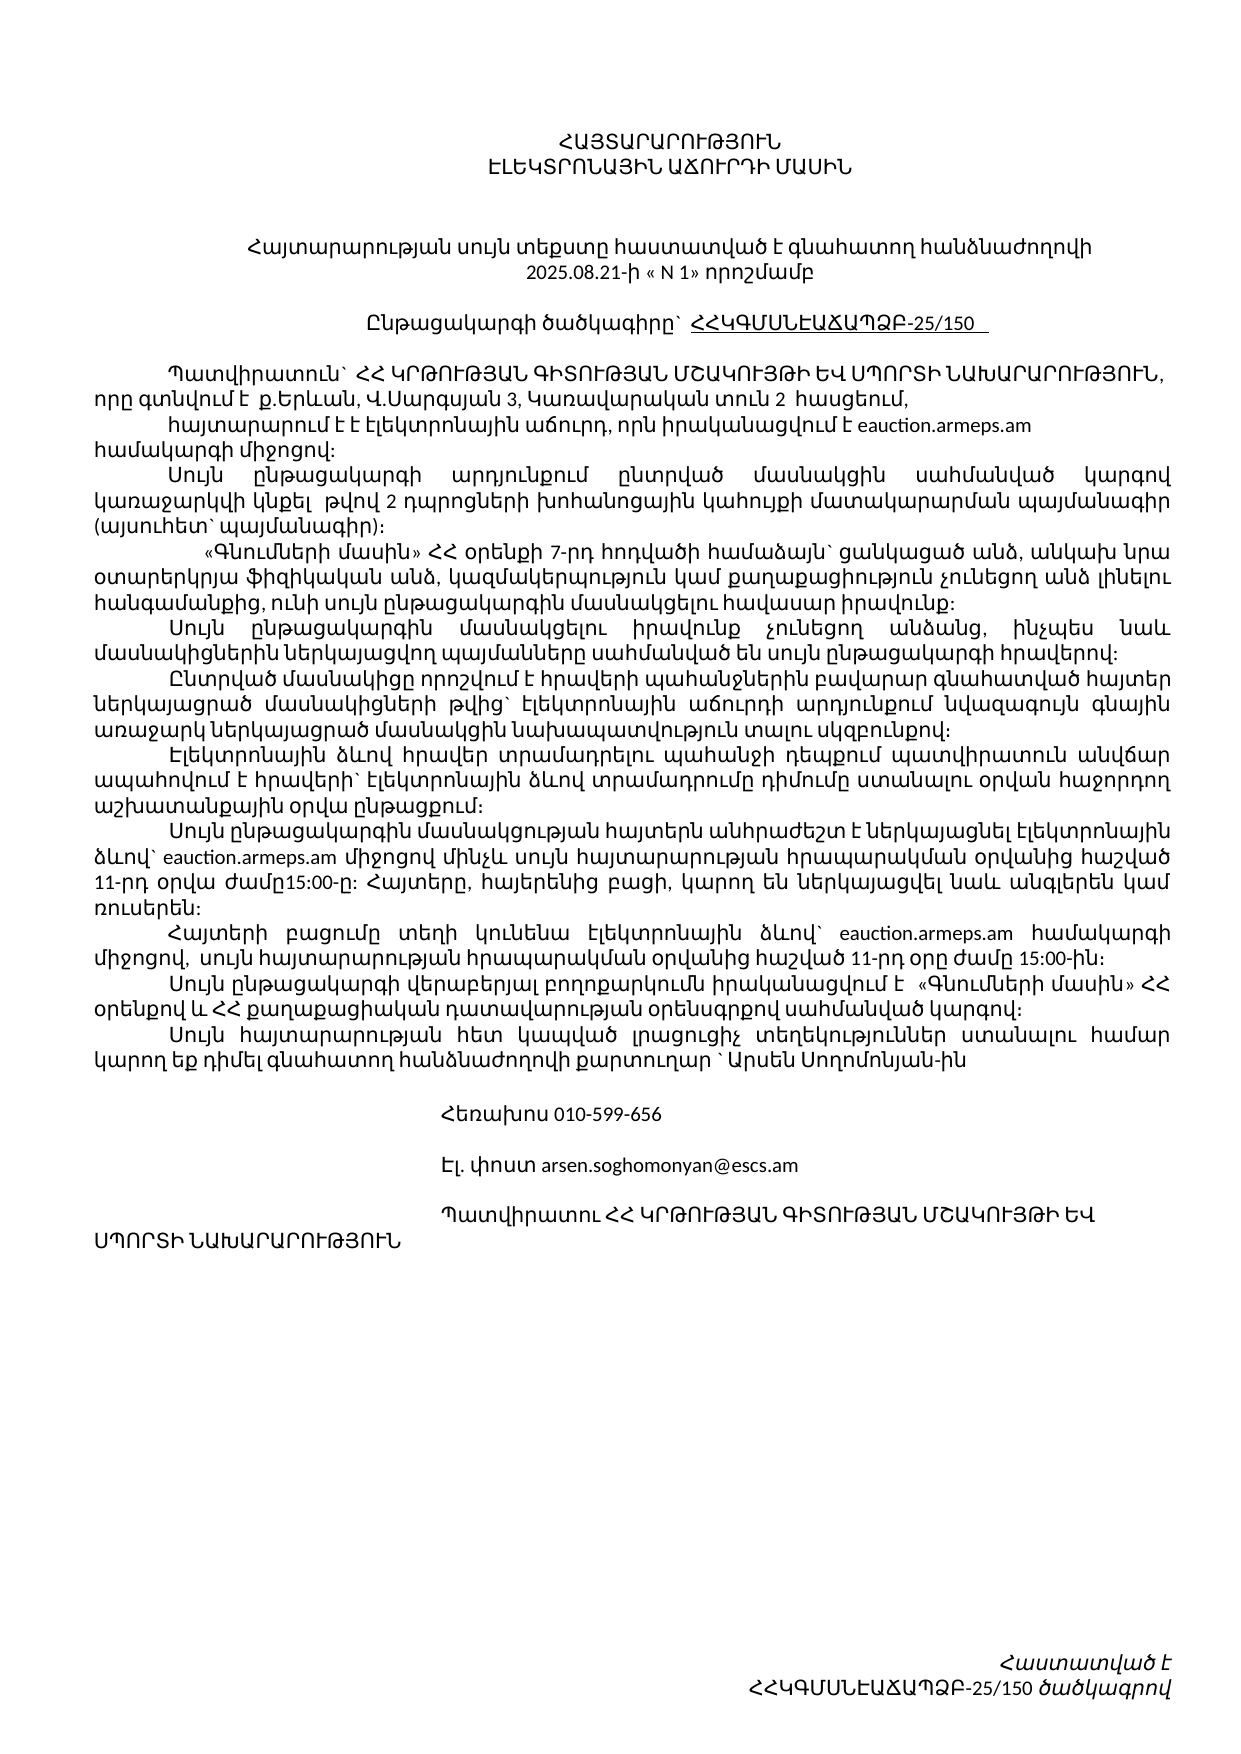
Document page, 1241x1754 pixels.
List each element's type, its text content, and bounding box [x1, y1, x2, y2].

text Սույն հայտարարության հետ կապված լրացուցիչ տեղեկություններ ստանալու համար կարող եք դիմել գնահատող հանձնաժողովի քարտուղար ` Արսեն Սողոմոնյան-ին [94, 1022, 1171, 1073]
text Հաստատված է [94, 1650, 1171, 1675]
text Ընթացակարգի ծածկագիրը` ՀՀԿԳՄՍՆԷԱՃԱՊՁԲ-25/150 [94, 310, 1171, 336]
text Էլ. փոստ arsen.soghomonyan@escs.am [94, 1152, 1171, 1177]
text Հայտարարության սույն տեքստը հաստատված է գնահատող հանձնաժողովի [94, 234, 1171, 259]
text ՀԱՅՏԱՐԱՐՈՒԹՅՈՒՆ [94, 129, 1171, 154]
text Սույն ընթացակարգին մասնակցելու իրավունք չունեցող անձանց, ինչպես նաև մասնակիցներին ներկայացվող պայմանները սահմանված են սույն ընթացակարգի հրավերով: [94, 615, 1171, 666]
text հայտարարում է է էլեկտրոնային աճուրդ, որն իրականացվում է eauction.armeps.am համակարգի միջոցով: [94, 412, 1171, 463]
text Էլեկտրոնային ձևով հրավեր տրամադրելու պահանջի դեպքում պատվիրատուն անվճար ապահովում է հրավերի` էլեկտրոնային ձևով տրամադրումը դիմումը ստանալու օրվան հաջորդող աշխատանքային օրվա ընթացքում։ [94, 742, 1171, 818]
text Սույն ընթացակարգի վերաբերյալ բողոքարկումն իրականացվում է «Գնումների մասին» ՀՀ օրենքով և ՀՀ քաղաքացիական դատավարության օրենսգրքով սահմանված կարգով։ [94, 971, 1171, 1022]
text Պատվիրատուն` ՀՀ ԿՐԹՈՒԹՅԱՆ ԳԻՏՈՒԹՅԱՆ ՄՇԱԿՈՒՅԹԻ ԵՎ ՍՊՈՐՏԻ ՆԱԽԱՐԱՐՈՒԹՅՈՒՆ, որը գտնվում է ք.Երևան, Վ.Սարգսյան 3, Կառավարական տուն 2 հասցեում, [94, 361, 1171, 412]
text 2025.08.21 -ի « N 1» որոշմամբ [94, 259, 1171, 285]
text ԷԼԵԿՏՐՈՆԱՅԻՆ ԱՃՈՒՐԴԻ ՄԱՍԻՆ [94, 154, 1171, 180]
text Պատվիրատու ՀՀ ԿՐԹՈՒԹՅԱՆ ԳԻՏՈՒԹՅԱՆ ՄՇԱԿՈՒՅԹԻ ԵՎ ՍՊՈՐՏԻ ՆԱԽԱՐԱՐՈՒԹՅՈՒՆ [94, 1203, 1171, 1253]
text Ընտրված մասնակիցը որոշվում է հրավերի պահանջներին բավարար գնահատված հայտեր ներկայացրած մասնակիցների թվից` էլեկտրոնային աճուրդի արդյունքում նվազագույն գնային առաջարկ ներկայացրած մասնակցին նախապատվություն տալու սկզբունքով։ [94, 666, 1171, 742]
text Սույն ընթացակարգին մասնակցության հայտերն անհրաժեշտ է ներկայացնել էլեկտրոնային ձևով` eauction.armeps.am միջոցով մինչև սույն հայտարարության հրապարակման օրվանից հաշված 11-րդ օրվա ժամը15:00-ը: Հայտերը, հայերենից բացի, կարող են ներկայացվել նաև անգլերեն կամ ռուսերեն: [94, 818, 1171, 920]
text Սույն ընթացակարգի արդյունքում ընտրված մասնակցին սահմանված կարգով կառաջարկվի կնքել թվով 2 դպրոցների խոհանոցային կահույքի մատակարարման պայմանագիր (այսուհետ` պայմանագիր)։ [94, 463, 1171, 539]
text «Գնումների մասին» ՀՀ օրենքի 7-րդ հոդվածի համաձայն` ցանկացած անձ, անկախ նրա օտարերկրյա ֆիզիկական անձ, կազմակերպություն կամ քաղաքացիություն չունեցող անձ լինելու հանգամանքից, ունի սույն ընթացակարգին մասնակցելու հավասար իրավունք: [94, 539, 1171, 615]
text ՀՀԿԳՄՍՆԷԱՃԱՊՁԲ-25/150 ծածկագրով [94, 1675, 1171, 1701]
text Հայտերի բացումը տեղի կունենա էլեկտրոնային ձևով` eauction.armeps.am համակարգի միջոցով, սույն հայտարարության հրապարակման օրվանից հաշված 11-րդ օրը ժամը 15:00-ին։ [94, 920, 1171, 971]
text Հեռախոս 010-599-656 [94, 1101, 1171, 1126]
